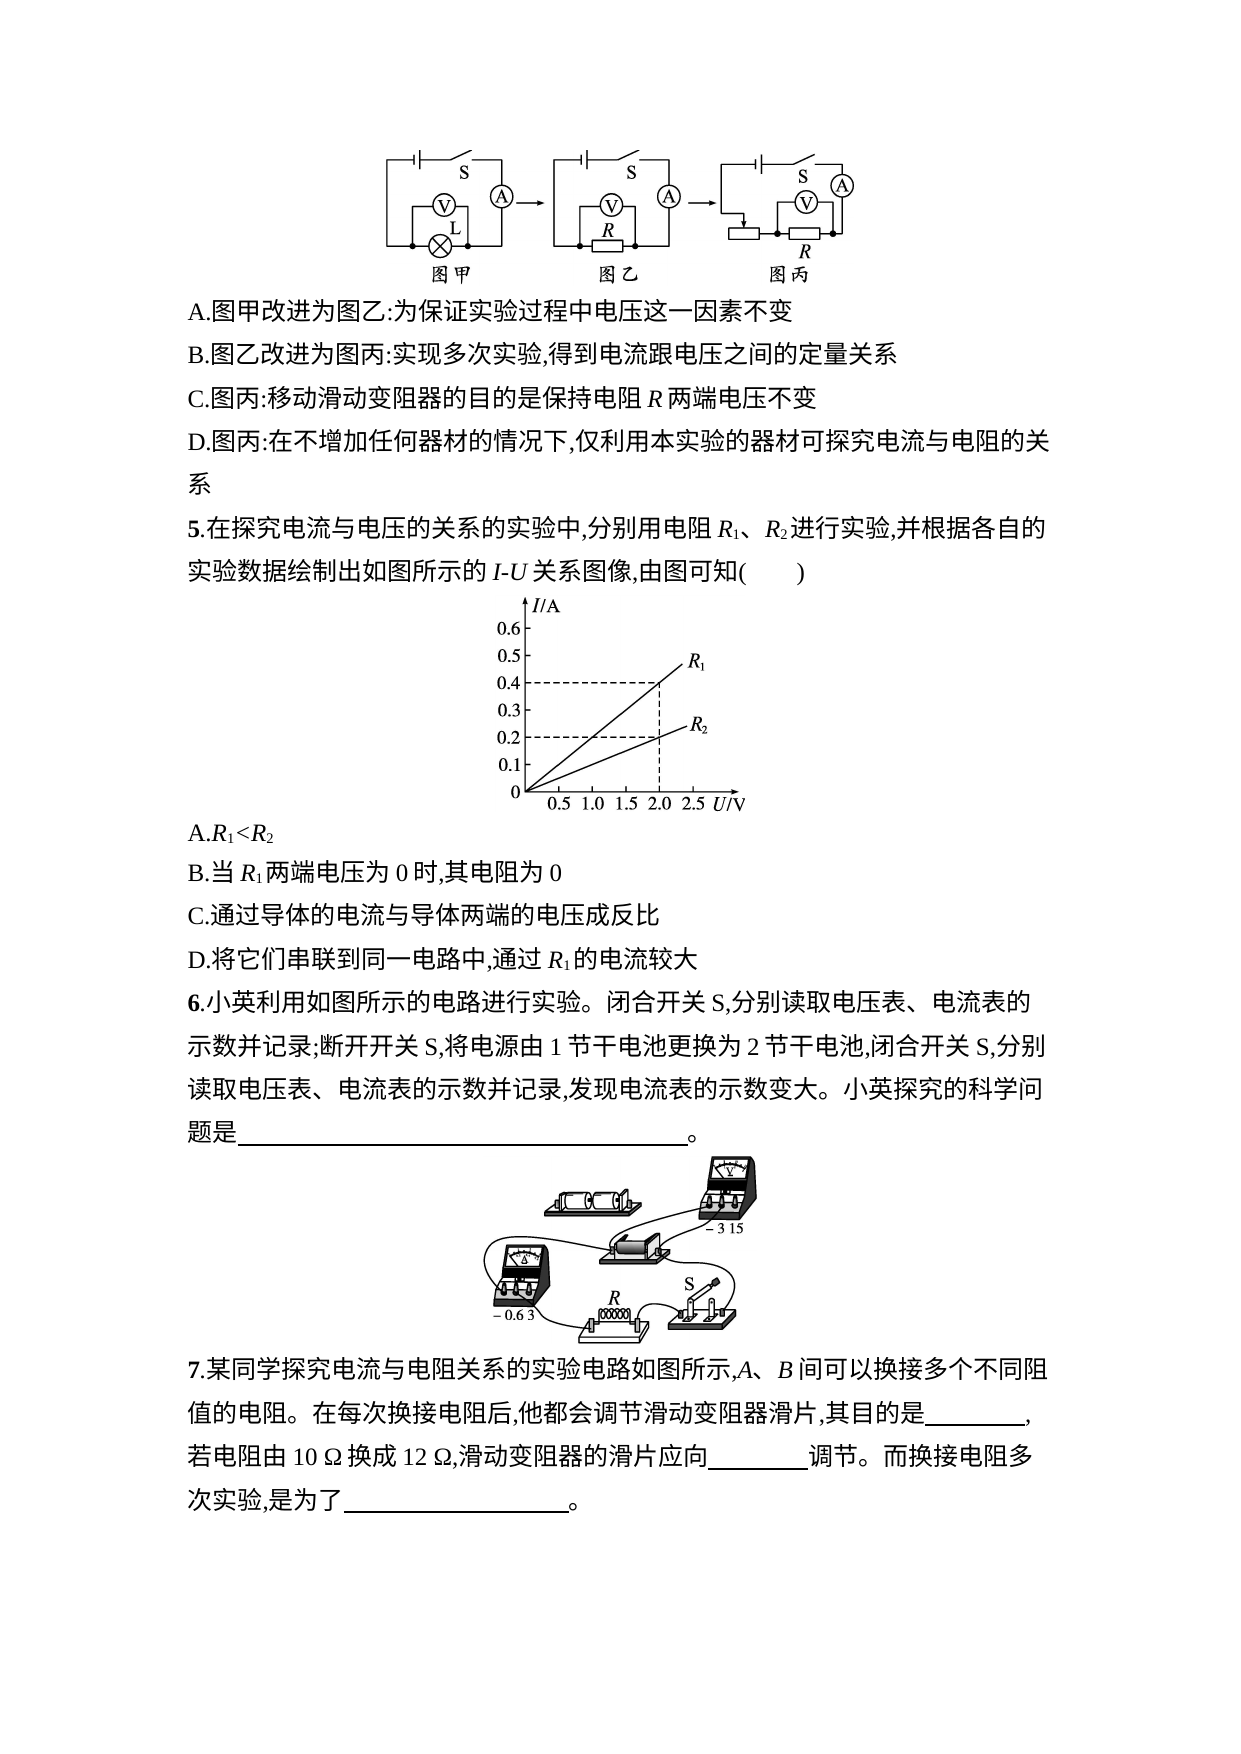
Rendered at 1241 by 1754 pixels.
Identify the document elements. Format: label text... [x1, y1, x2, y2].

text D.将它们串联到同一电路中,通过R1的电流较大 [187, 939, 1053, 975]
text C.图丙:移动滑动变阻器的目的是保持电阻R两端电压不变 [187, 378, 1053, 414]
text B.当R1两端电压为0时,其电阻为0 [187, 852, 1053, 888]
picture [385, 150, 855, 286]
text A.R1<R2 [187, 818, 1053, 847]
picture [495, 595, 745, 812]
text C.通过导体的电流与导体两端的电压成反比 [187, 896, 1053, 932]
text D.图丙:在不增加任何器材的情况下,仅利用本实验的器材可探究电流与电阻的关系 [187, 422, 1053, 501]
text B.图乙改进为图丙:实现多次实验,得到电流跟电压之间的定量关系 [187, 335, 1053, 371]
text 7.某同学探究电流与电阻关系的实验电路如图所示,A、B间可以换接多个不同阻值的电阻。在每次换接电阻后,他都会调节滑动变阻器滑片,其目的是 ,若电阻由10 Ω换成12 Ω,滑动变阻器的滑片应向 调节。而换接电阻多次实验,是为了 。 [187, 1350, 1053, 1517]
text A.图甲改进为图乙:为保证实验过程中电压这一因素不变 [187, 291, 1053, 327]
text 5.在探究电流与电压的关系的实验中,分别用电阻R1、R2进行实验,并根据各自的实验数据绘制出如图所示的I-U关系图像,由图可知( ) [187, 508, 1053, 588]
text 6.小英利用如图所示的电路进行实验。闭合开关S,分别读取电压表、电流表的示数并记录;断开开关S,将电源由1节干电池更换为2节干电池,闭合开关S,分别读取电压表、电流表的示数并记录,发现电流表的示数变大。小英探究的科学问题是 。 [187, 983, 1053, 1149]
picture [482, 1156, 758, 1344]
